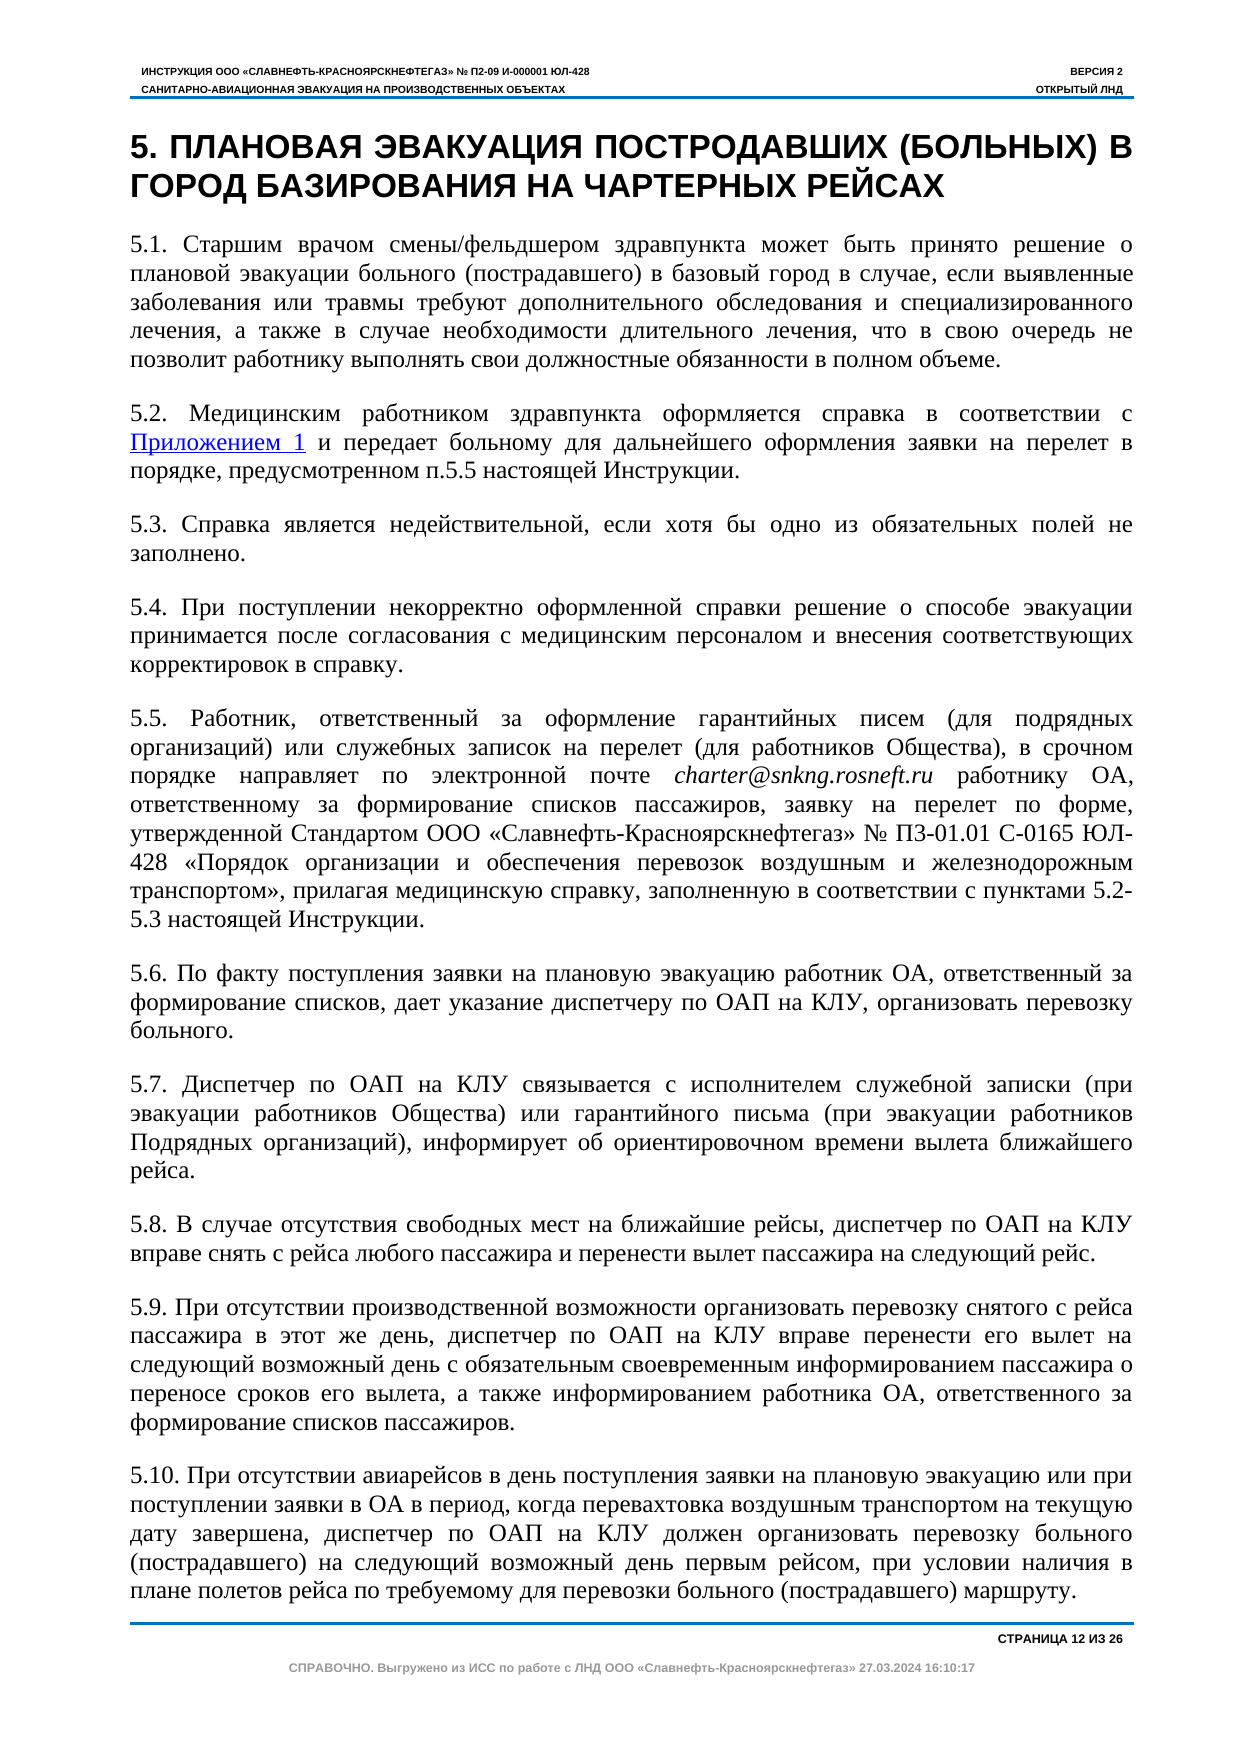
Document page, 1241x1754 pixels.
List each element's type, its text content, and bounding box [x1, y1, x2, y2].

text 5.10. При отсутствии авиарейсов в день поступления заявки на плановую эвакуацию или при поступлении заявки в ОА в период, когда перевахтовка воздушным транспортом на текущую дату завершена, диспетчер по ОАП на КЛУ должен организовать перевозку больного (пострадавшего) на следующий возможный день первым рейсом, при условии наличия в плане полетов рейса по требуемому для перевозки больного (пострадавшего) маршруту. [130, 1461, 1134, 1604]
text 5.5. Работник, ответственный за оформление гарантийных писем (для подрядных организаций) или служебных записок на перелет (для работников Общества), в срочном порядке направляет по электронной почте charter@snkng.rosneft.ru работнику ОА, ответственному за формирование списков пассажиров, заявку на перелет по форме, утвержденной Стандартом ООО «Славнефть-Красноярскнефтегаз» № П3-01.01 С-0165 ЮЛ-428 «Порядок организации и обеспечения перевозок воздушным и железнодорожным транспортом», прилагая медицинскую справку, заполненную в соответствии с пунктами 5.2-5.3 настоящей Инструкции. [130, 703, 1134, 933]
text 5.4. При поступлении некорректно оформленной справки решение о способе эвакуации принимается после согласования с медицинским персоналом и внесения соответствующих корректировок в справку. [130, 592, 1134, 678]
text 5.3. Справка является недействительной, если хотя бы одно из обязательных полей не заполнено. [130, 509, 1134, 567]
text 5.7. Диспетчер по ОАП на КЛУ связывается с исполнителем служебной записки (при эвакуации работников Общества) или гарантийного письма (при эвакуации работников Подрядных организаций), информирует об ориентировочном времени вылета ближайшего рейса. [130, 1069, 1134, 1184]
text 5.1. Старшим врачом смены/фельдшером здравпункта может быть принято решение о плановой эвакуации больного (пострадавшего) в базовый город в случае, если выявленные заболевания или травмы требуют дополнительного обследования и специализированного лечения, а также в случае необходимости длительного лечения, что в свою очередь не позволит работнику выполнять свои должностные обязанности в полном объеме. [130, 229, 1134, 373]
text 5.6. По факту поступления заявки на плановую эвакуацию работник ОА, ответственный за формирование списков, дает указание диспетчеру по ОАП на КЛУ, организовать перевозку больного. [130, 958, 1134, 1044]
subtitle 5. плановая эвакуация постродавших (больных) в город базирования на чартерных рейсах [130, 127, 1134, 204]
text 5.9. При отсутствии производственной возможности организовать перевозку снятого с рейса пассажира в этот же день, диспетчер по ОАП на КЛУ вправе перенести его вылет на следующий возможный день с обязательным своевременным информированием пассажира о переносе сроков его вылета, а также информированием работника ОА, ответственного за формирование списков пассажиров. [130, 1292, 1134, 1436]
text 5.8. В случае отсутствия свободных мест на ближайшие рейсы, диспетчер по ОАП на КЛУ вправе снять с рейса любого пассажира и перенести вылет пассажира на следующий рейс. [130, 1209, 1134, 1267]
text 5.2. Медицинским работником здравпункта оформляется справка в соответствии с Приложением 1 и передает больному для дальнейшего оформления заявки на перелет в порядке, предусмотренном п.5.5 настоящей Инструкции. [130, 398, 1134, 484]
